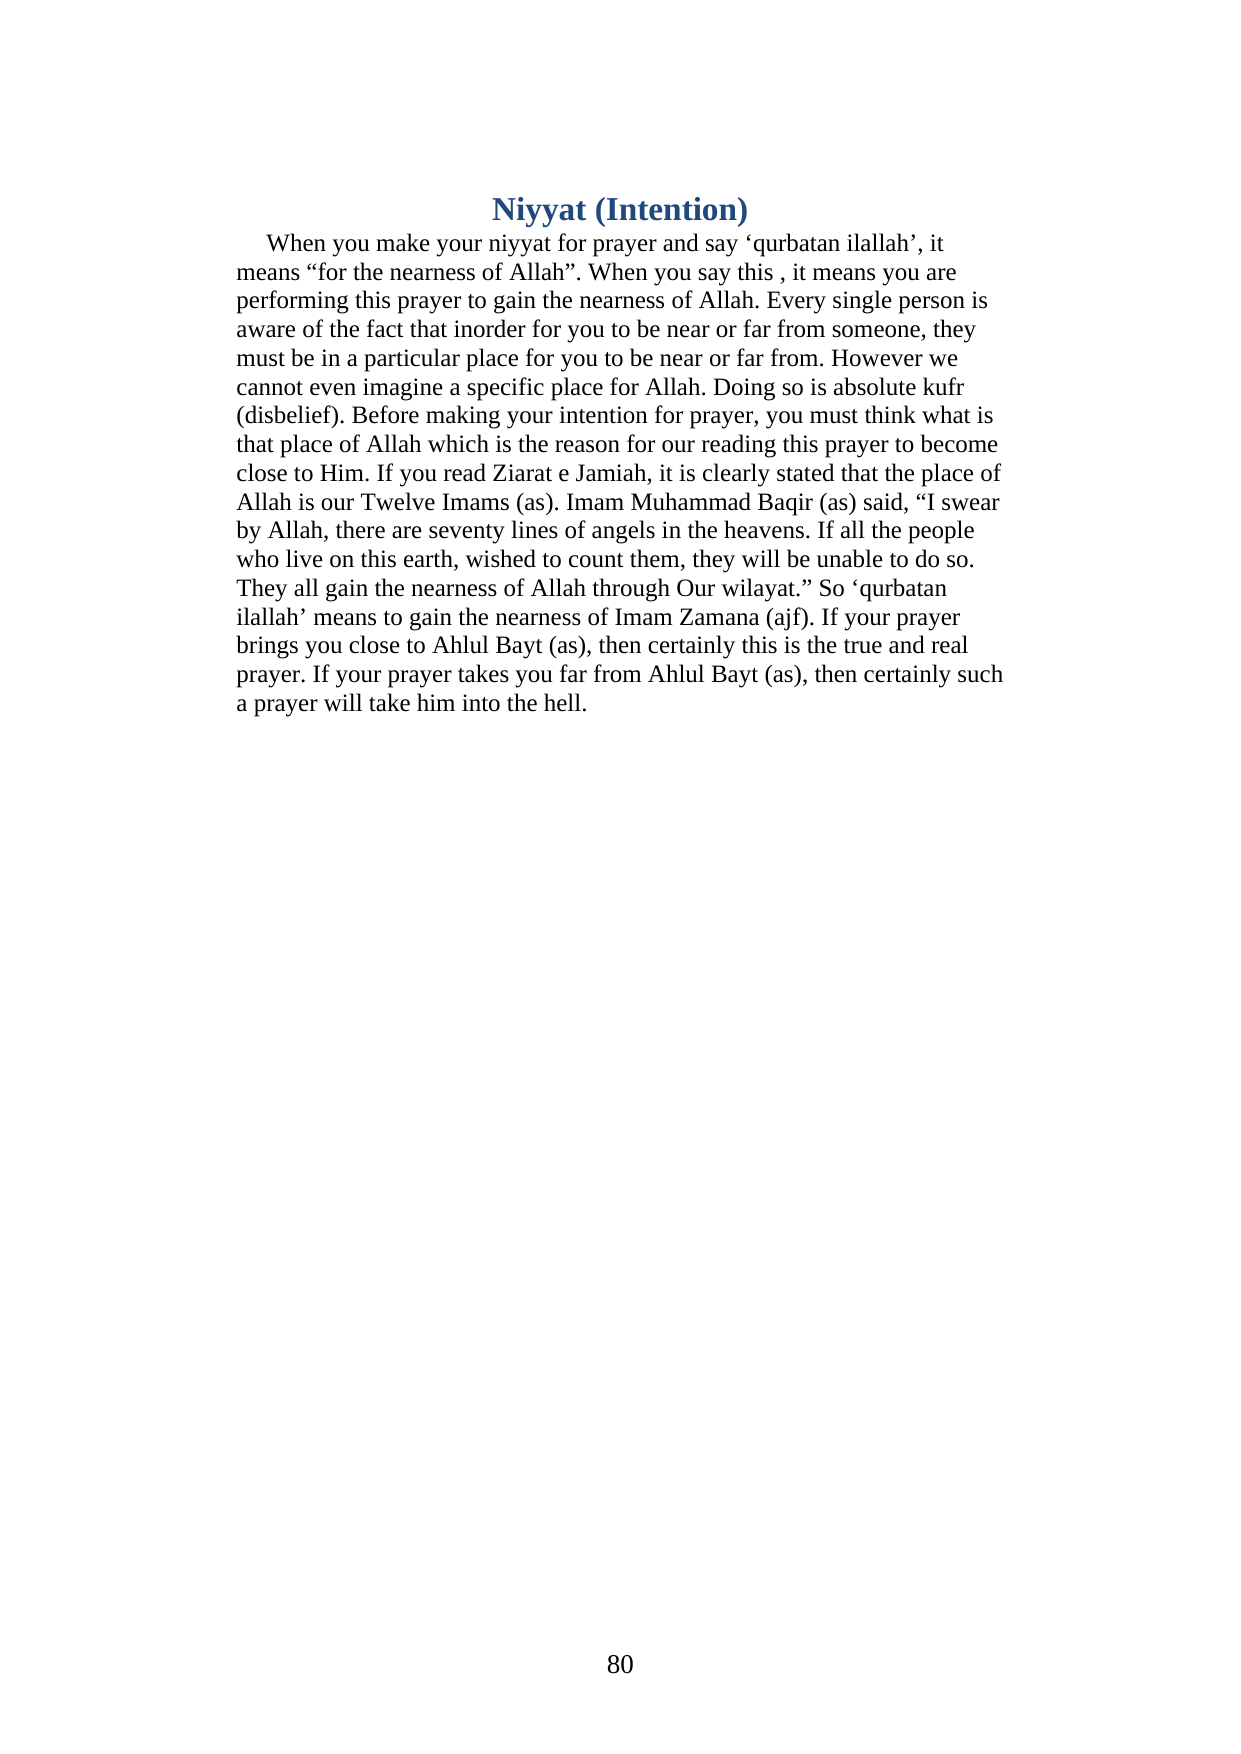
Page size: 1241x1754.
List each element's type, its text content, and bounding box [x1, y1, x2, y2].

subtitle Niyyat (Intention) [236, 190, 1004, 228]
text When you make your niyyat for prayer and say ‘qurbatan ilallah’, it means “for the nearness of Allah”. When you say this , it means you are performing this prayer to gain the nearness of Allah. Every single person is aware of the fact that inorder for you to be near or far from someone, they must be in a particular place for you to be near or far from. However we cannot even imagine a specific place for Allah. Doing so is absolute kufr (disbelief). Before making your intention for prayer, you must think what is that place of Allah which is the reason for our reading this prayer to become close to Him. If you read Ziarat e Jamiah, it is clearly stated that the place of Allah is our Twelve Imams (as). Imam Muhammad Baqir (as) said, “I swear by Allah, there are seventy lines of angels in the heavens. If all the people who live on this earth, wished to count them, they will be unable to do so. They all gain the nearness of Allah through Our wilayat.” So ‘qurbatan ilallah’ means to gain the nearness of Imam Zamana (ajf). If your prayer brings you close to Ahlul Bayt (as), then certainly this is the true and real prayer. If your prayer takes you far from Ahlul Bayt (as), then certainly such a prayer will take him into the hell. [236, 228, 1004, 717]
